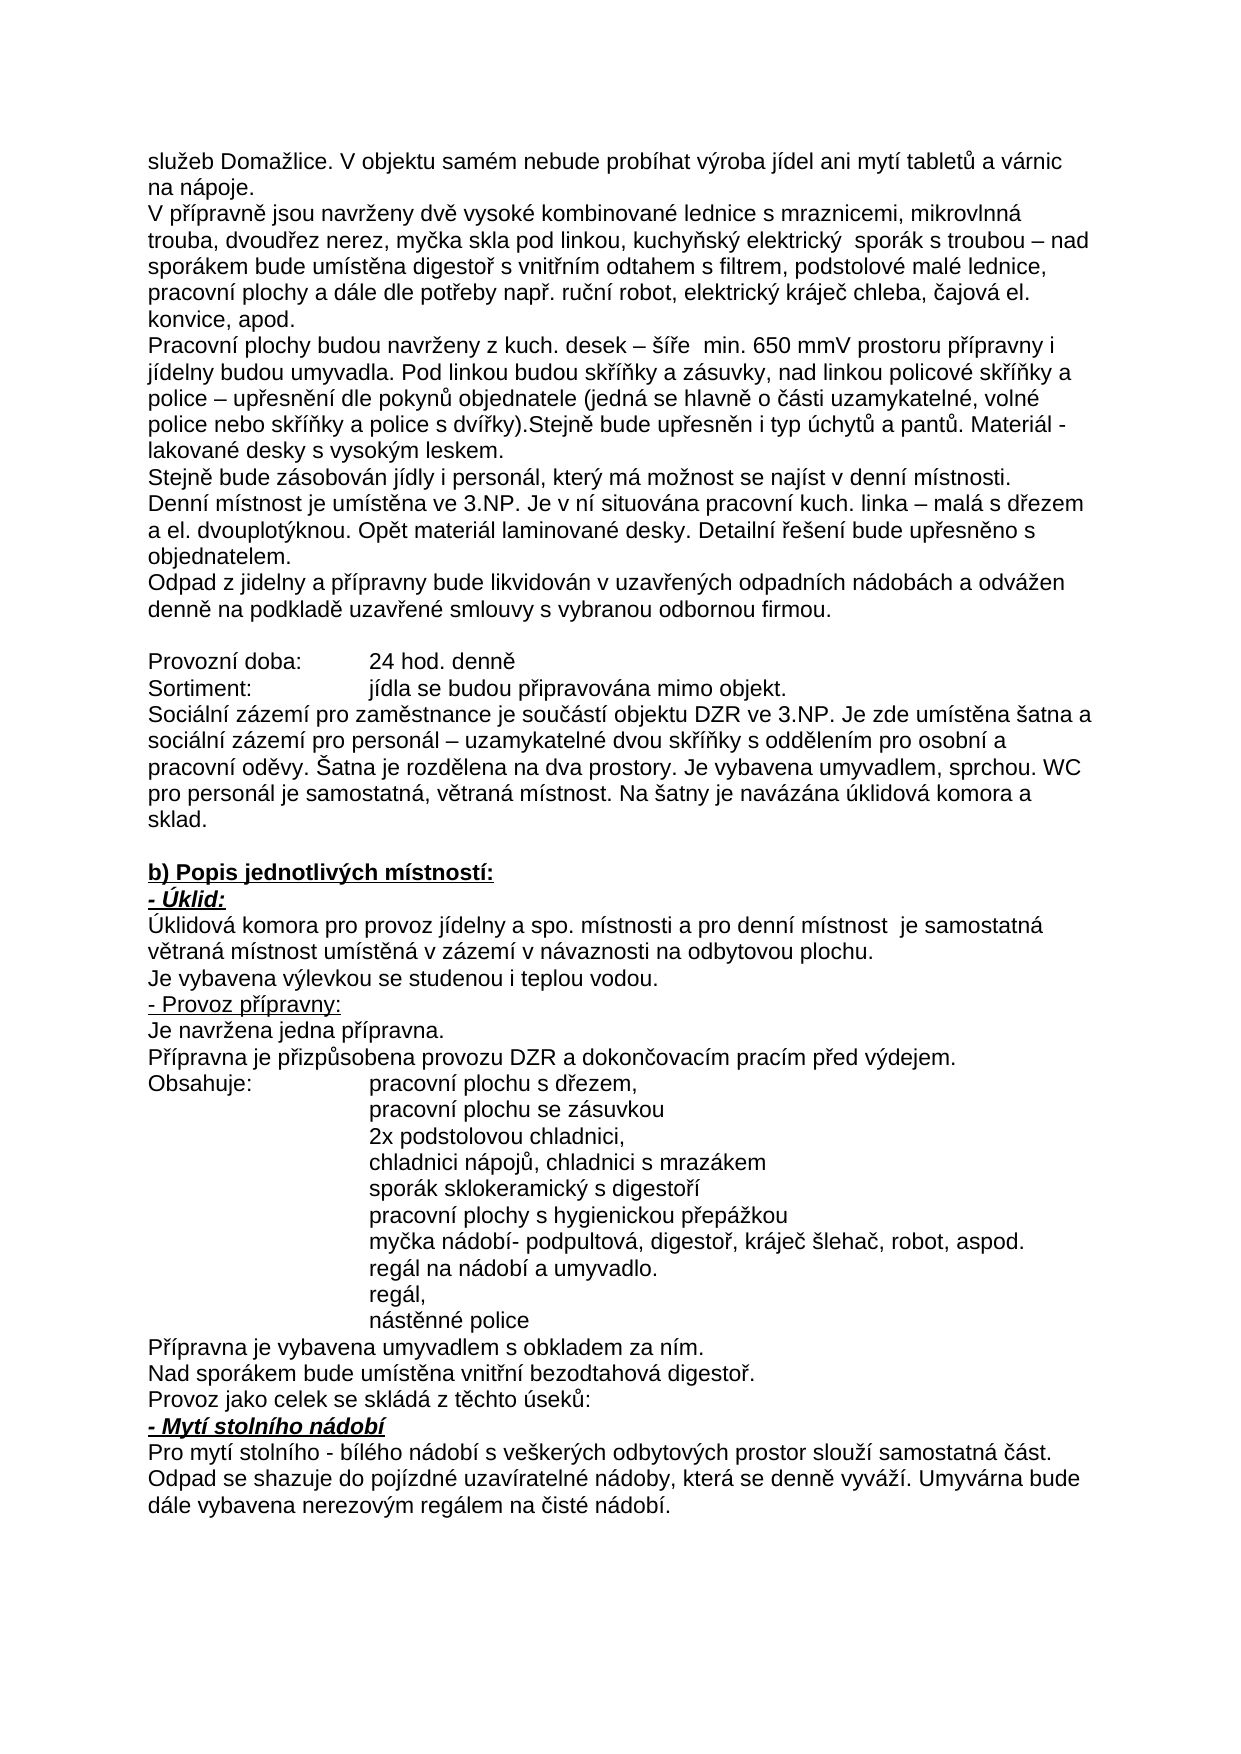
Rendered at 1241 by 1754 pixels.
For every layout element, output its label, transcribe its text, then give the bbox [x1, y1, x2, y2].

text Stejně bude zásobován jídly i personál, který má možnost se najíst v denní místnosti. [148, 464, 1093, 490]
text Je vybavena výlevkou se studenou i teplou vodou. [148, 964, 1093, 991]
text Sociální zázemí pro zaměstnance je součástí objektu DZR ve 3.NP. Je zde umístěna šatna a sociální zázemí pro personál – uzamykatelné dvou skříňky s oddělením pro osobní a pracovní oděvy. Šatna je rozdělena na dva prostory. Je vybavena umyvadlem, sprchou. WC pro personál je samostatná, větraná místnost. Na šatny je navázána úklidová komora a sklad. [148, 701, 1093, 833]
text Je navržena jedna přípravna. [148, 1017, 1093, 1044]
text 2x podstolovou chladnici, [295, 1123, 1093, 1149]
text pracovní plochy s hygienickou přepážkou [295, 1202, 1093, 1228]
text Provozní doba: 24 hod. denně [148, 648, 1093, 675]
text Přípravna je přizpůsobena provozu DZR a dokončovacím pracím před výdejem. [148, 1044, 1093, 1070]
text nástěnné police [295, 1307, 1093, 1333]
text Přípravna je vybavena umyvadlem s obkladem za ním. [148, 1333, 1093, 1360]
text chladnici nápojů, chladnici s mrazákem [295, 1149, 1093, 1175]
text V přípravně jsou navrženy dvě vysoké kombinované lednice s mraznicemi, mikrovlnná trouba, dvoudřez nerez, myčka skla pod linkou, kuchyňský elektrický sporák s troubou – nad sporákem bude umístěna digestoř s vnitřním odtahem s filtrem, podstolové malé lednice, pracovní plochy a dále dle potřeby např. ruční robot, elektrický kráječ chleba, čajová el. konvice, apod. [148, 200, 1093, 332]
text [148, 148, 1093, 200]
text Provoz jako celek se skládá z těchto úseků: [148, 1386, 1093, 1413]
text Odpad se shazuje do pojízdné uzavíratelné nádoby, která se denně vyváží. Umyvárna bude dále vybavena nerezovým regálem na čisté nádobí. [148, 1465, 1093, 1518]
text regál na nádobí a umyvadlo. [295, 1254, 1093, 1281]
text Sortiment: jídla se budou připravována mimo objekt. [148, 675, 1093, 701]
text Pro mytí stolního - bílého nádobí s veškerých odbytových prostor slouží samostatná část. [148, 1439, 1093, 1465]
text - Mytí stolního nádobí [148, 1413, 1093, 1439]
text Odpad z jidelny a přípravny bude likvidován v uzavřených odpadních nádobách a odvážen denně na podkladě uzavřené smlouvy s vybranou odbornou firmou. [148, 569, 1093, 622]
text Úklidová komora pro provoz jídelny a spo. místnosti a pro denní místnost je samostatná větraná místnost umístěná v zázemí v návaznosti na odbytovou plochu. [148, 912, 1093, 964]
text Nad sporákem bude umístěna vnitřní bezodtahová digestoř. [148, 1360, 1093, 1386]
text myčka nádobí- podpultová, digestoř, kráječ šlehač, robot, aspod. [295, 1228, 1093, 1254]
text b) Popis jednotlivých místností: [148, 859, 1093, 886]
subtitle - Provoz přípravny: [148, 991, 1093, 1017]
text pracovní plochu se zásuvkou [148, 1096, 1093, 1123]
text Obsahuje: pracovní plochu s dřezem, [148, 1070, 1093, 1096]
text Denní místnost je umístěna ve 3.NP. Je v ní situována pracovní kuch. linka – malá s dřezem a el. dvouplotýknou. Opět materiál laminované desky. Detailní řešení bude upřesněno s objednatelem. [148, 490, 1093, 569]
text - Úklid: [148, 886, 1093, 912]
text Pracovní plochy budou navrženy z kuch. desek – šíře min. 650 mmV prostoru přípravny i jídelny budou umyvadla. Pod linkou budou skříňky a zásuvky, nad linkou policové skříňky a police – upřesnění dle pokynů objednatele (jedná se hlavně o části uzamykatelné, volné police nebo skříňky a police s dvířky).Stejně bude upřesněn i typ úchytů a pantů. Materiál -lakované desky s vysokým leskem. [148, 332, 1093, 464]
text regál, [295, 1281, 1093, 1307]
text sporák sklokeramický s digestoří [295, 1175, 1093, 1202]
